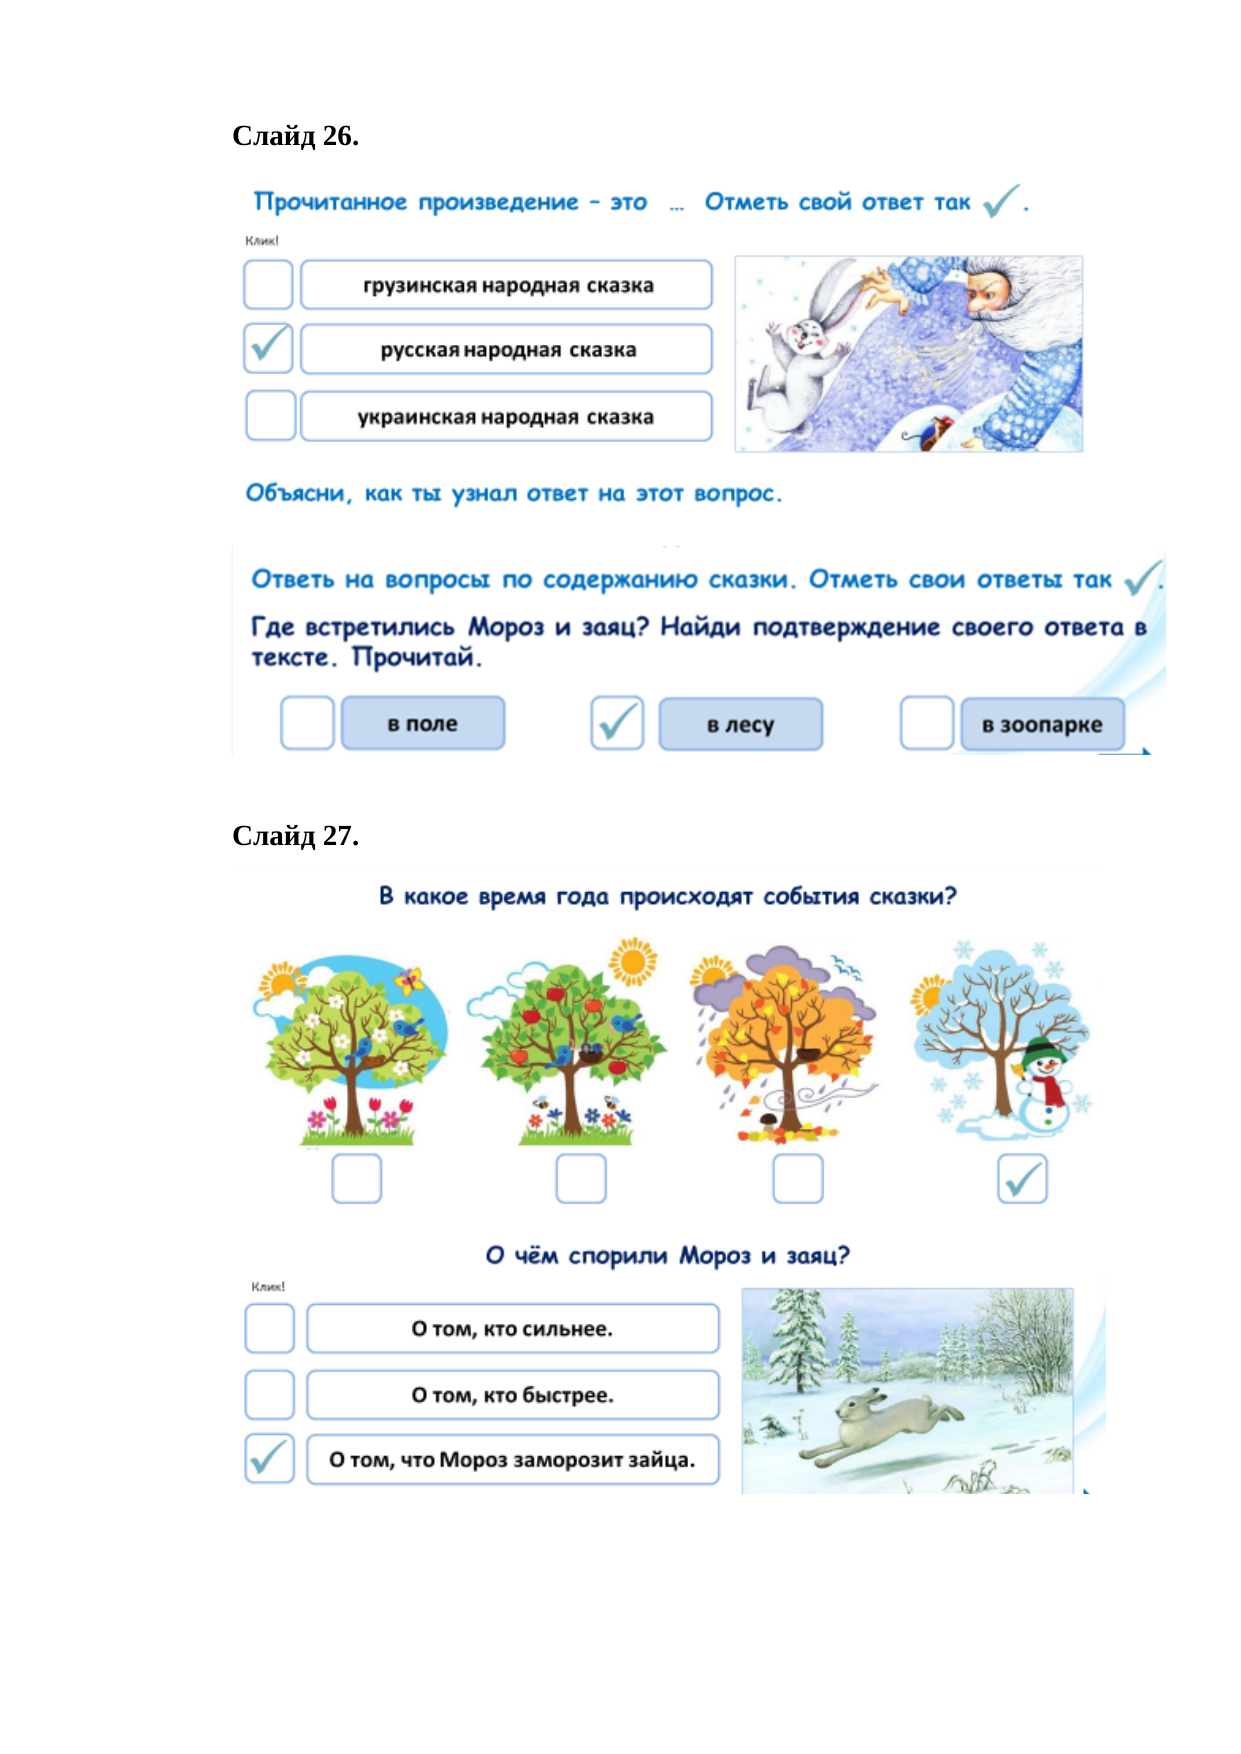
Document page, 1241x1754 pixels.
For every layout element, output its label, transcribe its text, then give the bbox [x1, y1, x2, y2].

text Слайд 26. [177, 118, 1167, 152]
picture [231, 169, 1098, 531]
picture [231, 546, 1167, 755]
picture [231, 868, 1107, 1494]
text Слайд 27. [177, 818, 1167, 851]
